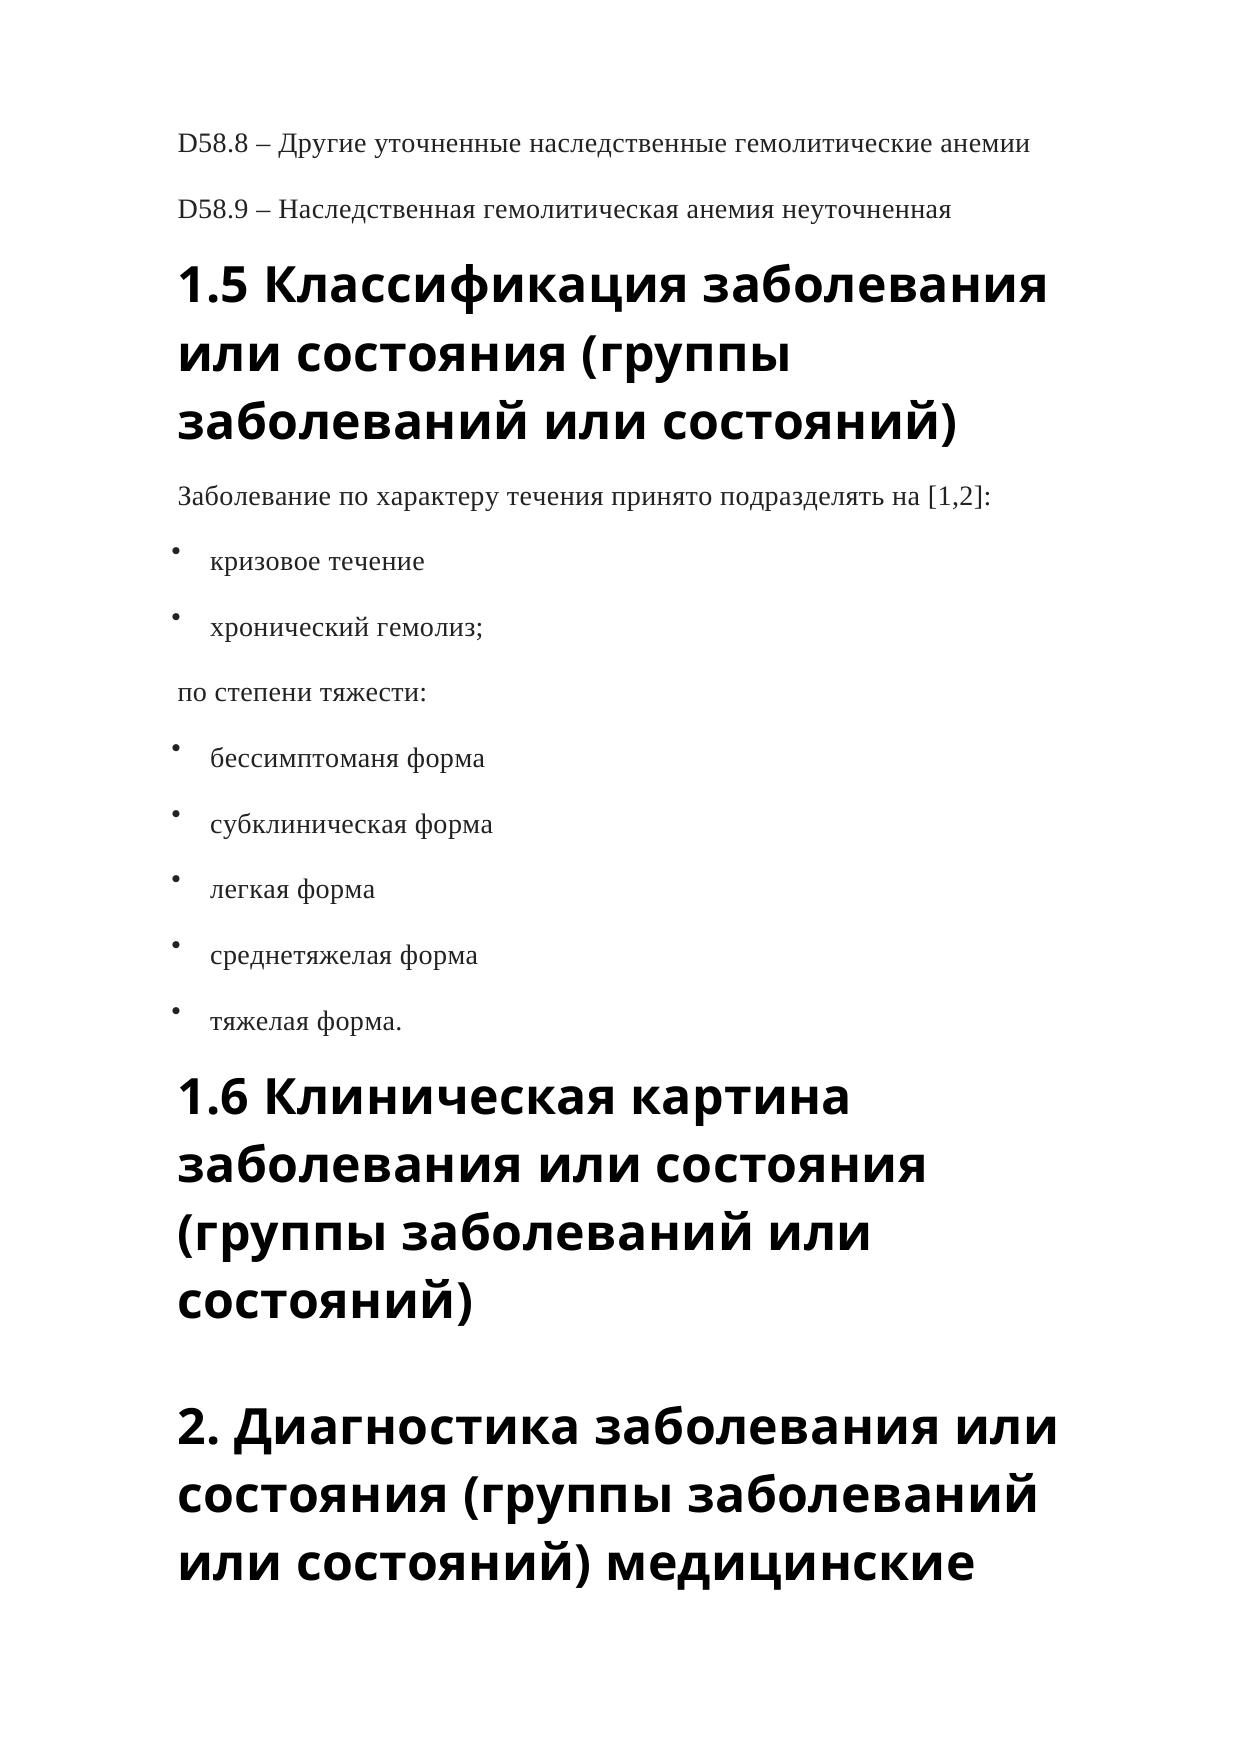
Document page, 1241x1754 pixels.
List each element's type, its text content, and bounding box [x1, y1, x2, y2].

text D58.9 – Наследственная гемолитическая анемия неуточненная [177, 184, 1152, 224]
list кризовое течение [172, 536, 1152, 577]
list бессимптоманя форма [172, 733, 1152, 773]
text 1.6 Клиническая картина заболевания или состояния (группы заболеваний или состояний) [177, 1061, 1152, 1333]
list тяжелая форма. [172, 995, 1152, 1036]
list легкая форма [172, 864, 1152, 905]
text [177, 1391, 1152, 1595]
list среднетяжелая форма [172, 930, 1152, 970]
text 1.5 Классификация заболевания или состояния (группы заболеваний или состояний) [177, 249, 1152, 454]
text D58.8 – Другие уточненные наследственные гемолитические анемии [177, 118, 1152, 159]
text по степени тяжести: [177, 667, 1152, 708]
list субклиническая форма [172, 798, 1152, 839]
list хронический гемолиз; [172, 602, 1152, 642]
text Заболевание по характеру течения принято подразделять на [1,2]: [177, 470, 1152, 511]
